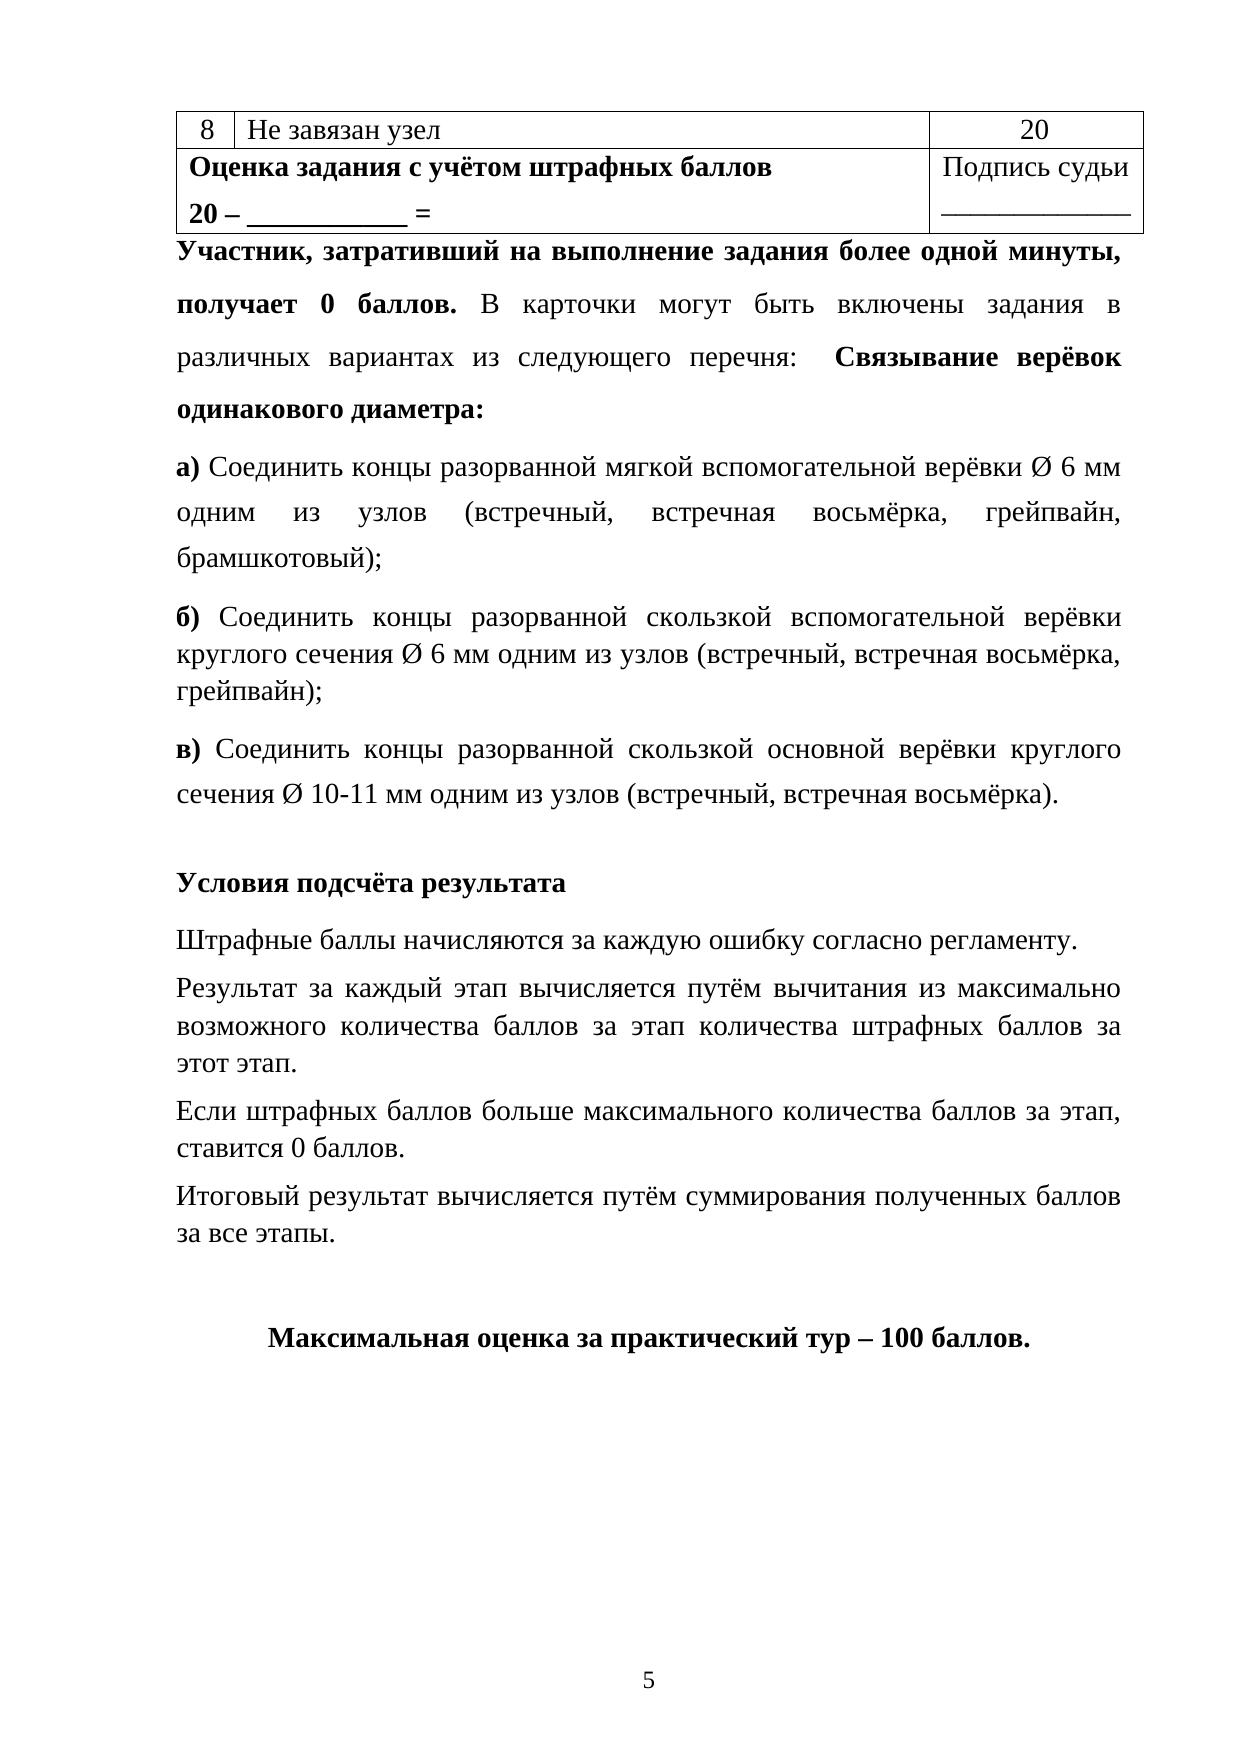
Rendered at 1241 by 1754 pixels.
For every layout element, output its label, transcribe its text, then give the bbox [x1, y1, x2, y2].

text Если штрафных баллов больше максимального количества баллов за этап, ставится 0 баллов. [176, 1093, 1122, 1164]
text Участник, затративший на выполнение задания более одной минуты, получает 0 баллов. В карточки могут быть включены задания в различных вариантах из следующего перечня: Связывание верёвок одинакового диаметра: [176, 234, 1121, 425]
table_cell Оценка задания с учётом штрафных баллов 20 ‒ ___________ = [177, 149, 929, 232]
text Условия подсчёта результата [176, 865, 1121, 899]
text Итоговый результат вычисляется путём суммирования полученных баллов за все этапы. [176, 1178, 1122, 1249]
table_cell 20 [930, 112, 1143, 148]
text в) Соединить концы разорванной скользкой основной верёвки круглого сечения Ø 10-11 мм одним из узлов (встречный, встречная восьмёрка). [176, 731, 1122, 810]
text Максимальная оценка за практический тур – 100 баллов. [177, 1320, 1121, 1353]
text Штрафные баллы начисляются за каждую ошибку согласно регламенту. [176, 922, 1122, 956]
text а) Соединить концы разорванной мягкой вспомогательной верёвки Ø 6 мм одним из узлов (встречный, встречная восьмёрка, грейпвайн, брамшкотовый); [176, 449, 1122, 573]
table_cell Не завязан узел [235, 112, 929, 148]
text Результат за каждый этап вычисляется путём вычитания из максимально возможного количества баллов за этап количества штрафных баллов за этот этап. [176, 970, 1122, 1078]
table_cell 8 [177, 112, 234, 148]
table_cell Подпись судьи _____________ [930, 149, 1143, 232]
text б) Соединить концы разорванной скользкой вспомогательной верёвки круглого сечения Ø 6 мм одним из узлов (встречный, встречная восьмёрка, грейпвайн); [176, 599, 1122, 707]
